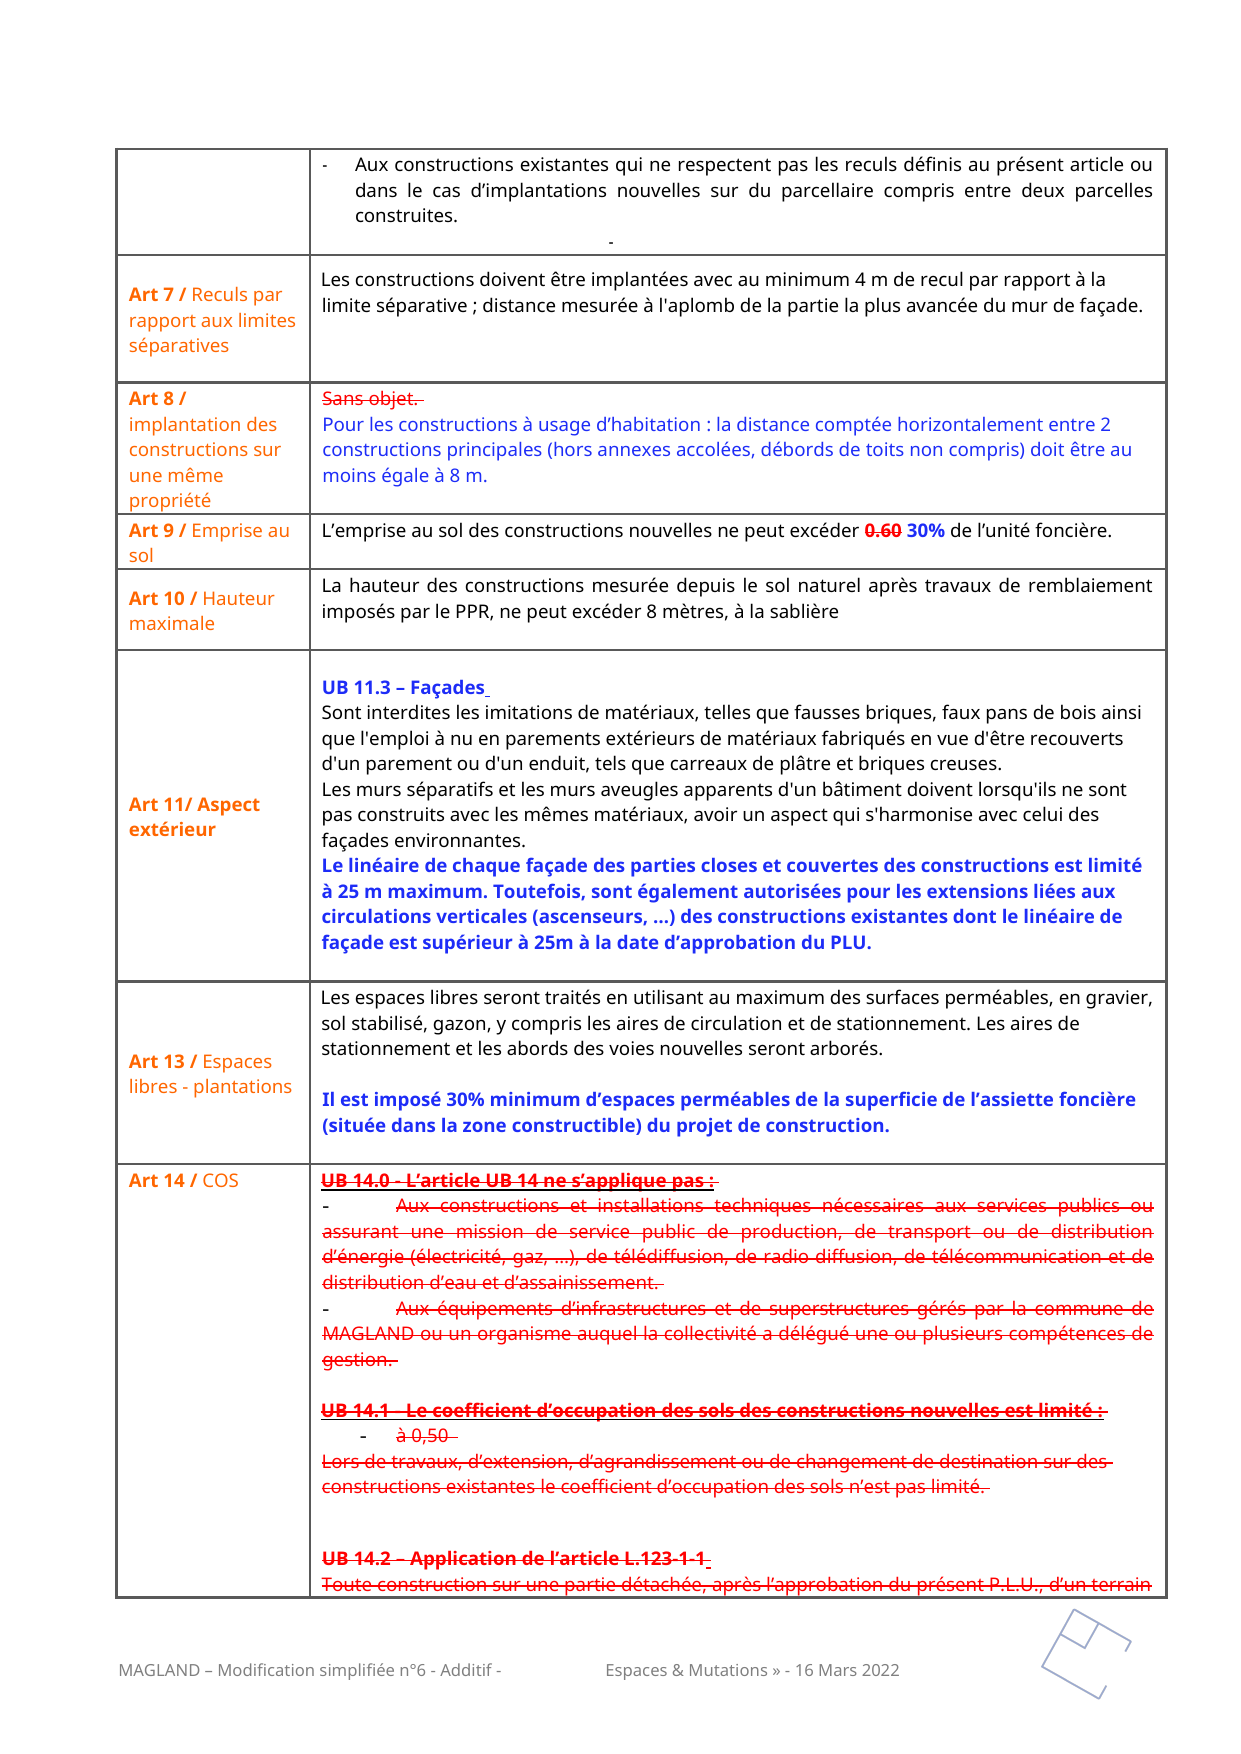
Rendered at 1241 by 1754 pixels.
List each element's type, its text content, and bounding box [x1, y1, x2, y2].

table_cell Les espaces libres seront traités en utilisant au maximum des surfaces perméables, en gravier, sol stabilisé, gazon, y compris les aires de circulation et de stationnement. Les aires de stationnement et les abords des voies nouvelles seront arborés. Il est imposé 30% minimum d’espaces perméables de la superficie de l’assiette foncière (située dans la zone constructible) du projet de construction. [311, 983, 1165, 1163]
table_cell UB 11.3 – Façades Sont interdites les imitations de matériaux, telles que fausses briques, faux pans de bois ainsi que l'emploi à nu en parements extérieurs de matériaux fabriqués en vue d'être recouverts d'un parement ou d'un enduit, tels que carreaux de plâtre et briques creuses. Les murs séparatifs et les murs aveugles apparents d'un bâtiment doivent lorsqu'ils ne sont pas construits avec les mêmes matériaux, avoir un aspect qui s'harmonise avec celui des façades environnantes. Le linéaire de chaque façade des parties closes et couvertes des constructions est limité à 25 m maximum. Toutefois, sont également autorisées pour les extensions liées aux circulations verticales (ascenseurs, …) des constructions existantes dont le linéaire de façade est supérieur à 25m à la date d’approbation du PLU. [311, 651, 1165, 980]
table_cell L’emprise au sol des constructions nouvelles ne peut excéder 0.60 30% de l’unité foncière. [311, 515, 1165, 568]
table_cell Art 10 / Hauteur maximale [118, 570, 309, 649]
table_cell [311, 150, 1165, 254]
table_cell Art 13 / Espaces libres - plantations [118, 983, 309, 1163]
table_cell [118, 150, 309, 254]
table_cell Les constructions doivent être implantées avec au minimum 4 m de recul par rapport à la limite séparative ; distance mesurée à l'aplomb de la partie la plus avancée du mur de façade. [311, 256, 1165, 381]
table_cell Art 9 / Emprise au sol [118, 515, 309, 568]
table_cell Art 14 / COS [118, 1165, 309, 1596]
table_cell Art 8 / implantation des constructions sur une même propriété [118, 384, 309, 513]
table_cell La hauteur des constructions mesurée depuis le sol naturel après travaux de remblaiement imposés par le PPR, ne peut excéder 8 mètres, à la sablière [311, 570, 1165, 649]
table_cell Sans objet. Pour les constructions à usage d’habitation : la distance comptée horizontalement entre 2 constructions principales (hors annexes accolées, débords de toits non compris) doit être au moins égale à 8 m. [311, 384, 1165, 513]
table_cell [311, 1165, 1165, 1596]
table_cell Art 7 / Reculs par rapport aux limites séparatives [118, 256, 309, 381]
table_cell Art 11/ Aspect extérieur [118, 651, 309, 980]
